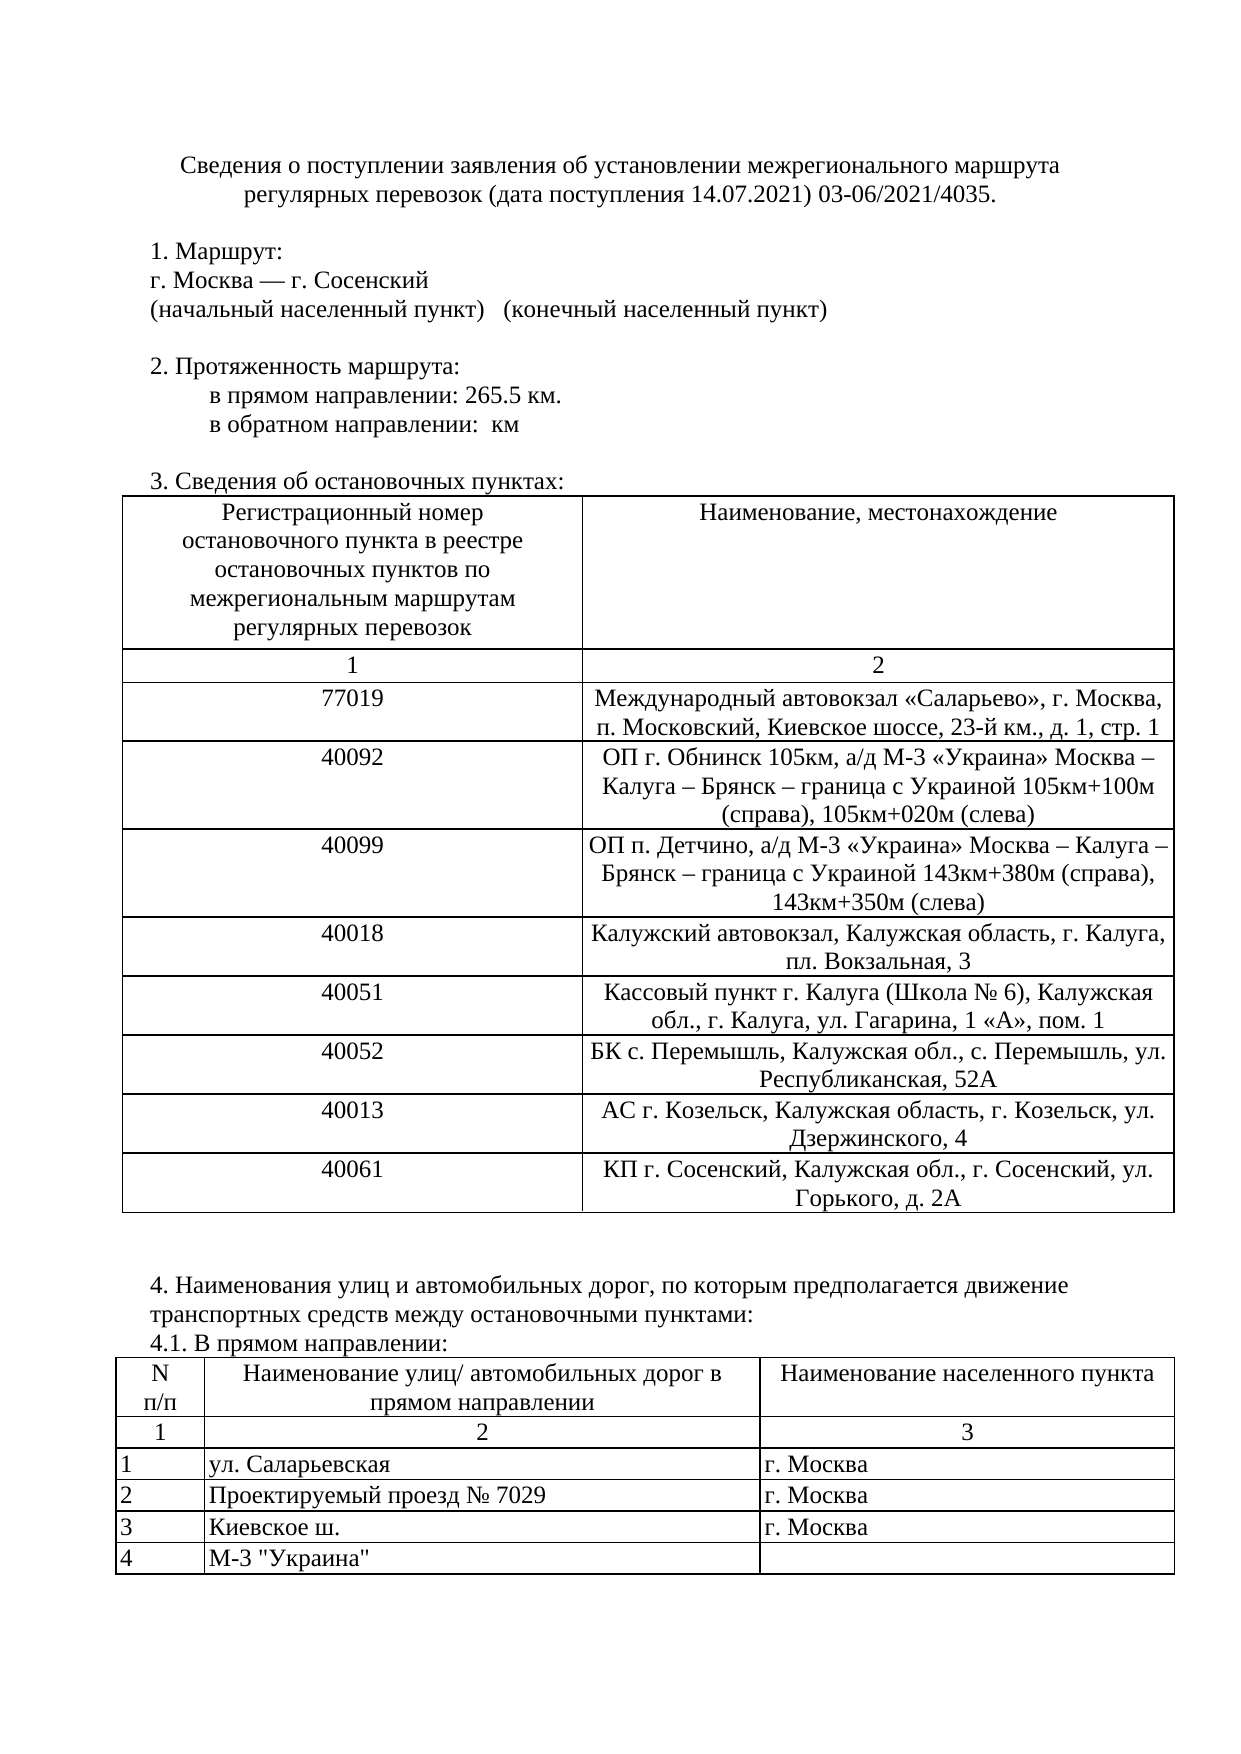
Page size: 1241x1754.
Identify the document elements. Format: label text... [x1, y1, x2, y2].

table_cell БК с. Перемышль, Калужская обл., с. Перемышль, ул. Республиканская, 52А [583, 1036, 1173, 1093]
table_cell 3 [117, 1512, 204, 1542]
table_header Наименование, местонахождение [583, 497, 1173, 648]
table_header Наименование населенного пункта [761, 1358, 1174, 1416]
table_cell 4 [117, 1543, 204, 1573]
table_cell КП г. Сосенский, Калужская обл., г. Сосенский, ул. Горького, д. 2А [583, 1154, 1173, 1211]
table_cell Проектируемый проезд № 7029 [205, 1480, 759, 1510]
table_cell АС г. Козельск, Калужская область, г. Козельск, ул. Дзержинского, 4 [583, 1095, 1173, 1152]
table_cell 1 [117, 1449, 204, 1479]
table_cell 40018 [123, 918, 582, 975]
text 4. Наименования улиц и автомобильных дорог, по которым предполагается движение транспортных средств между остановочными пунктами: [150, 1270, 1090, 1328]
table_cell 40099 [123, 830, 582, 916]
table_header N п/п [117, 1358, 204, 1416]
text 3. Сведения об остановочных пунктах: [150, 466, 1090, 495]
text 4.1. В прямом направлении: [150, 1328, 1090, 1357]
table_cell Киевское ш. [205, 1512, 759, 1542]
text (начальный населенный пункт) (конечный населенный пункт) [150, 294, 1090, 322]
text г. Москва — г. Сосенский [150, 265, 1090, 294]
table_header Регистрационный номер остановочного пункта в реестре остановочных пунктов по межрегиональным маршрутам регулярных перевозок [123, 497, 582, 648]
table_cell ОП г. Обнинск 105км, а/д М-3 «Украина» Москва – Калуга – Брянск – граница с Украиной 105км+100м (справа), 105км+020м (слева) [583, 742, 1173, 828]
text 1. Маршрут: [150, 236, 1090, 265]
table_cell г. Москва [761, 1480, 1174, 1510]
table_cell 77019 [123, 683, 582, 740]
text Сведения о поступлении заявления об установлении межрегионального маршрута регулярных перевозок (дата поступления 14.07.2021) 03-06/2021/4035. [150, 150, 1090, 207]
table_cell 40092 [123, 742, 582, 828]
table_cell 1 [123, 650, 582, 681]
text в прямом направлении: 265.5 км. [150, 380, 1090, 409]
table_cell г. Москва [761, 1449, 1174, 1479]
table_cell 2 [583, 650, 1173, 681]
table_cell 40013 [123, 1095, 582, 1152]
text в обратном направлении: км [150, 409, 1090, 437]
text 2. Протяженность маршрута: [150, 351, 1090, 380]
table_cell 2 [117, 1480, 204, 1510]
table_cell Калужский автовокзал, Калужская область, г. Калуга, пл. Вокзальная, 3 [583, 918, 1173, 975]
table_header Наименование улиц/ автомобильных дорог в прямом направлении [205, 1358, 759, 1416]
table_cell [761, 1543, 1174, 1573]
table_cell 40052 [123, 1036, 582, 1093]
table_cell 3 [761, 1417, 1174, 1447]
table_cell Международный автовокзал «Саларьево», г. Москва, п. Московский, Киевское шоссе, 23-й км., д. 1, стр. 1 [583, 683, 1173, 740]
table_cell Кассовый пункт г. Калуга (Школа № 6), Калужская обл., г. Калуга, ул. Гагарина, 1 «А», пом. 1 [583, 977, 1173, 1034]
table_cell ОП п. Детчино, а/д М-3 «Украина» Москва – Калуга – Брянск – граница с Украиной 143км+380м (справа), 143км+350м (слева) [583, 830, 1173, 916]
table_cell 1 [117, 1417, 204, 1447]
table_cell 40051 [123, 977, 582, 1034]
table_cell г. Москва [761, 1512, 1174, 1542]
table_cell М-3 "Украина" [205, 1543, 759, 1573]
table_cell 2 [205, 1417, 759, 1447]
table_cell 40061 [123, 1154, 582, 1211]
table_cell ул. Саларьевская [205, 1449, 759, 1479]
